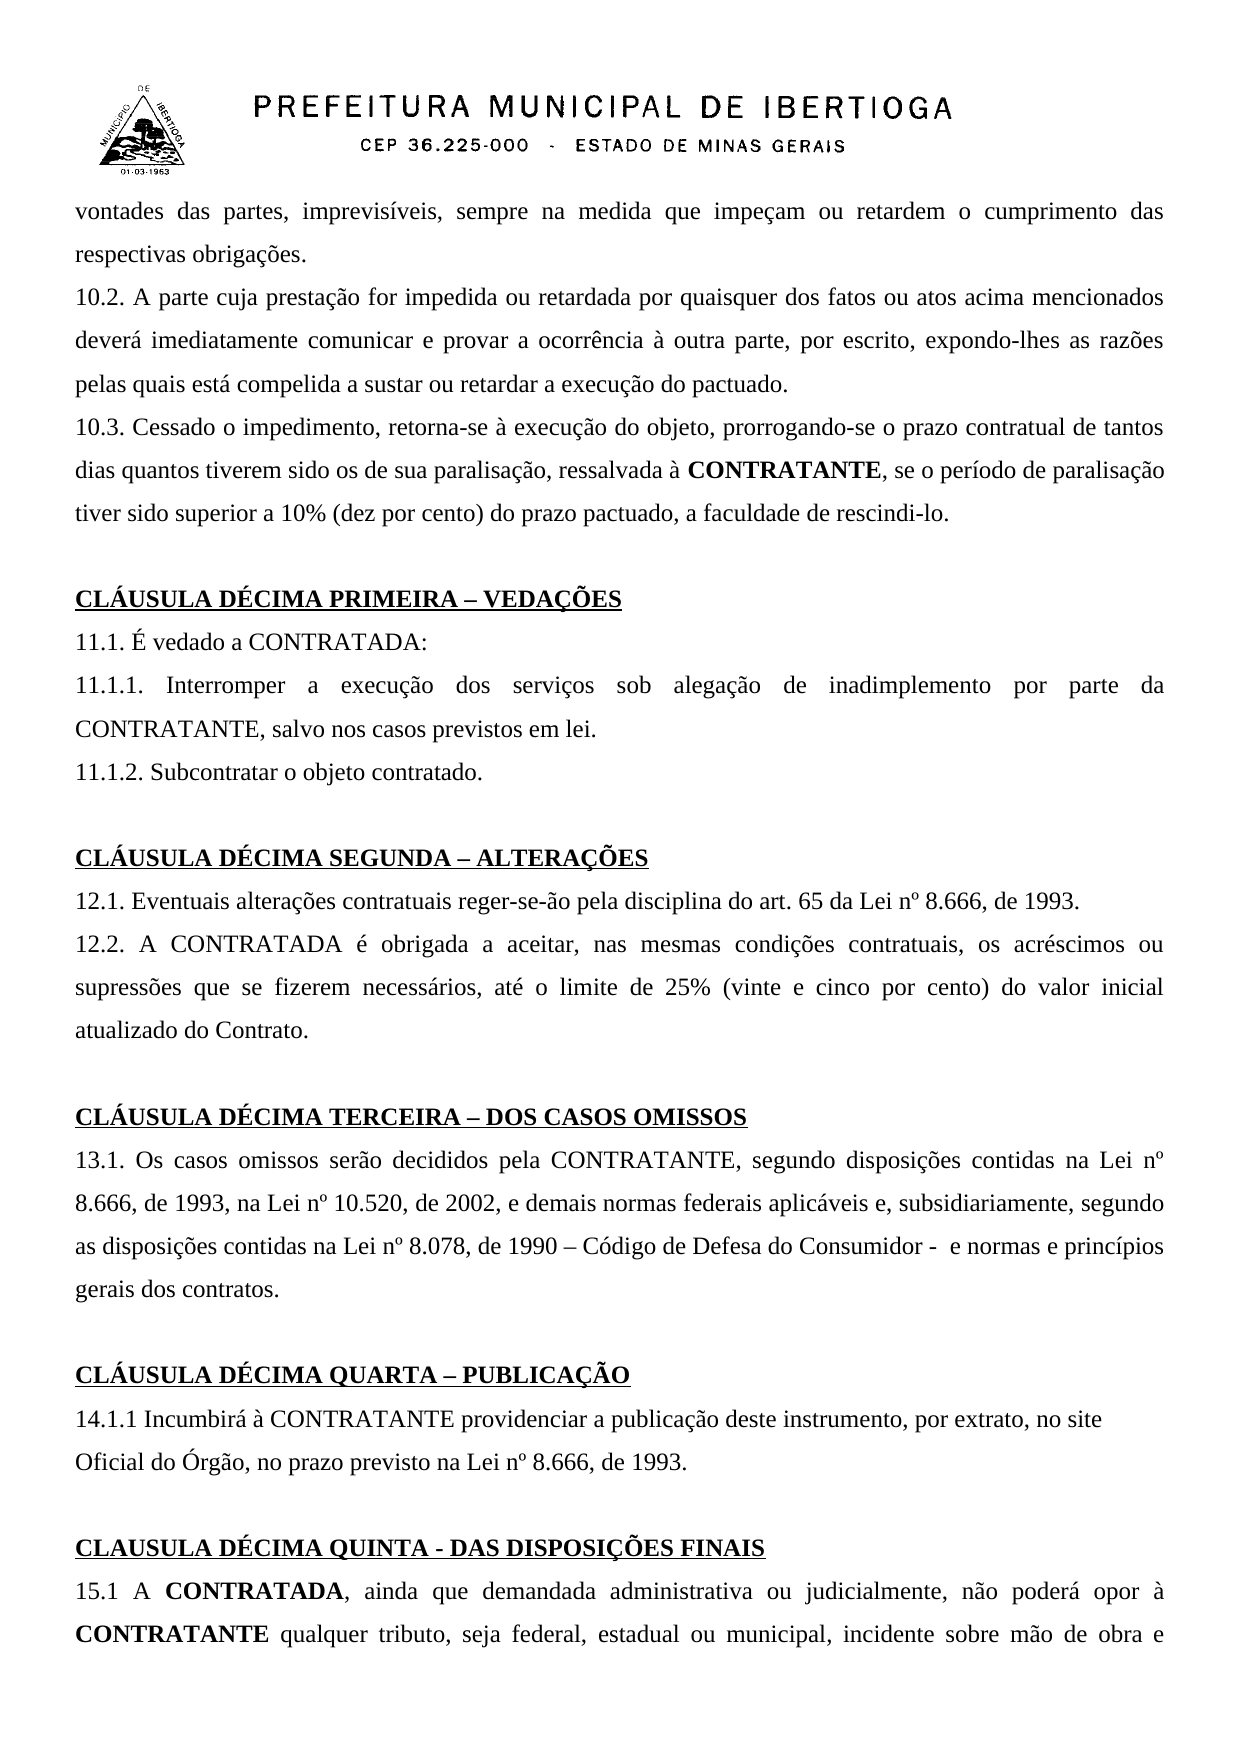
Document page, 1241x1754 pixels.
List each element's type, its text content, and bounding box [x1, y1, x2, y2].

text 12.1. Eventuais alterações contratuais reger-se-ão pela disciplina do art. 65 da Lei nº 8.666, de 1993. [75, 886, 1165, 915]
text 11.1. É vedado a CONTRATADA: [75, 627, 1165, 656]
text 10.3. Cessado o impedimento, retorna-se à execução do objeto, prorrogando-se o prazo contratual de tantos dias quantos tiverem sido os de sua paralisação, ressalvada à CONTRATANTE, se o período de paralisação tiver sido superior a 10% (dez por cento) do prazo pactuado, a faculdade de rescindi-lo. [75, 412, 1165, 527]
text 13.1. Os casos omissos serão decididos pela CONTRATANTE, segundo disposições contidas na Lei nº 8.666, de 1993, na Lei nº 10.520, de 2002, e demais normas federais aplicáveis e, subsidiariamente, segundo as disposições contidas na Lei nº 8.078, de 1990 – Código de Defesa do Consumidor - e normas e princípios gerais dos contratos. [75, 1145, 1165, 1303]
text CLAUSULA DÉCIMA QUINTA - DAS DISPOSIÇÕES FINAIS [75, 1533, 1165, 1562]
text 12.2. A CONTRATADA é obrigada a aceitar, nas mesmas condições contratuais, os acréscimos ou supressões que se fizerem necessários, até o limite de 25% (vinte e cinco por cento) do valor inicial atualizado do Contrato. [75, 929, 1165, 1044]
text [75, 196, 1165, 268]
text CLÁUSULA DÉCIMA TERCEIRA – DOS CASOS OMISSOS [75, 1102, 1165, 1131]
text 11.1.1. Interromper a execução dos serviços sob alegação de inadimplemento por parte da CONTRATANTE, salvo nos casos previstos em lei. [75, 671, 1165, 742]
text CLÁUSULA DÉCIMA QUARTA – PUBLICAÇÃO [75, 1361, 1165, 1389]
text CLÁUSULA DÉCIMA PRIMEIRA – VEDAÇÕES [75, 584, 1165, 613]
text 10.2. A parte cuja prestação for impedida ou retardada por quaisquer dos fatos ou atos acima mencionados deverá imediatamente comunicar e provar a ocorrência à outra parte, por escrito, expondo-lhes as razões pelas quais está compelida a sustar ou retardar a execução do pactuado. [75, 282, 1165, 397]
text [75, 1576, 1165, 1648]
text 11.1.2. Subcontratar o objeto contratado. [75, 757, 1165, 786]
text CLÁUSULA DÉCIMA SEGUNDA – ALTERAÇÕES [75, 843, 1165, 872]
text 14.1.1 Incumbirá à CONTRATANTE providenciar a publicação deste instrumento, por extrato, no site Oficial do Órgão, no prazo previsto na Lei nº 8.666, de 1993. [75, 1404, 1165, 1476]
